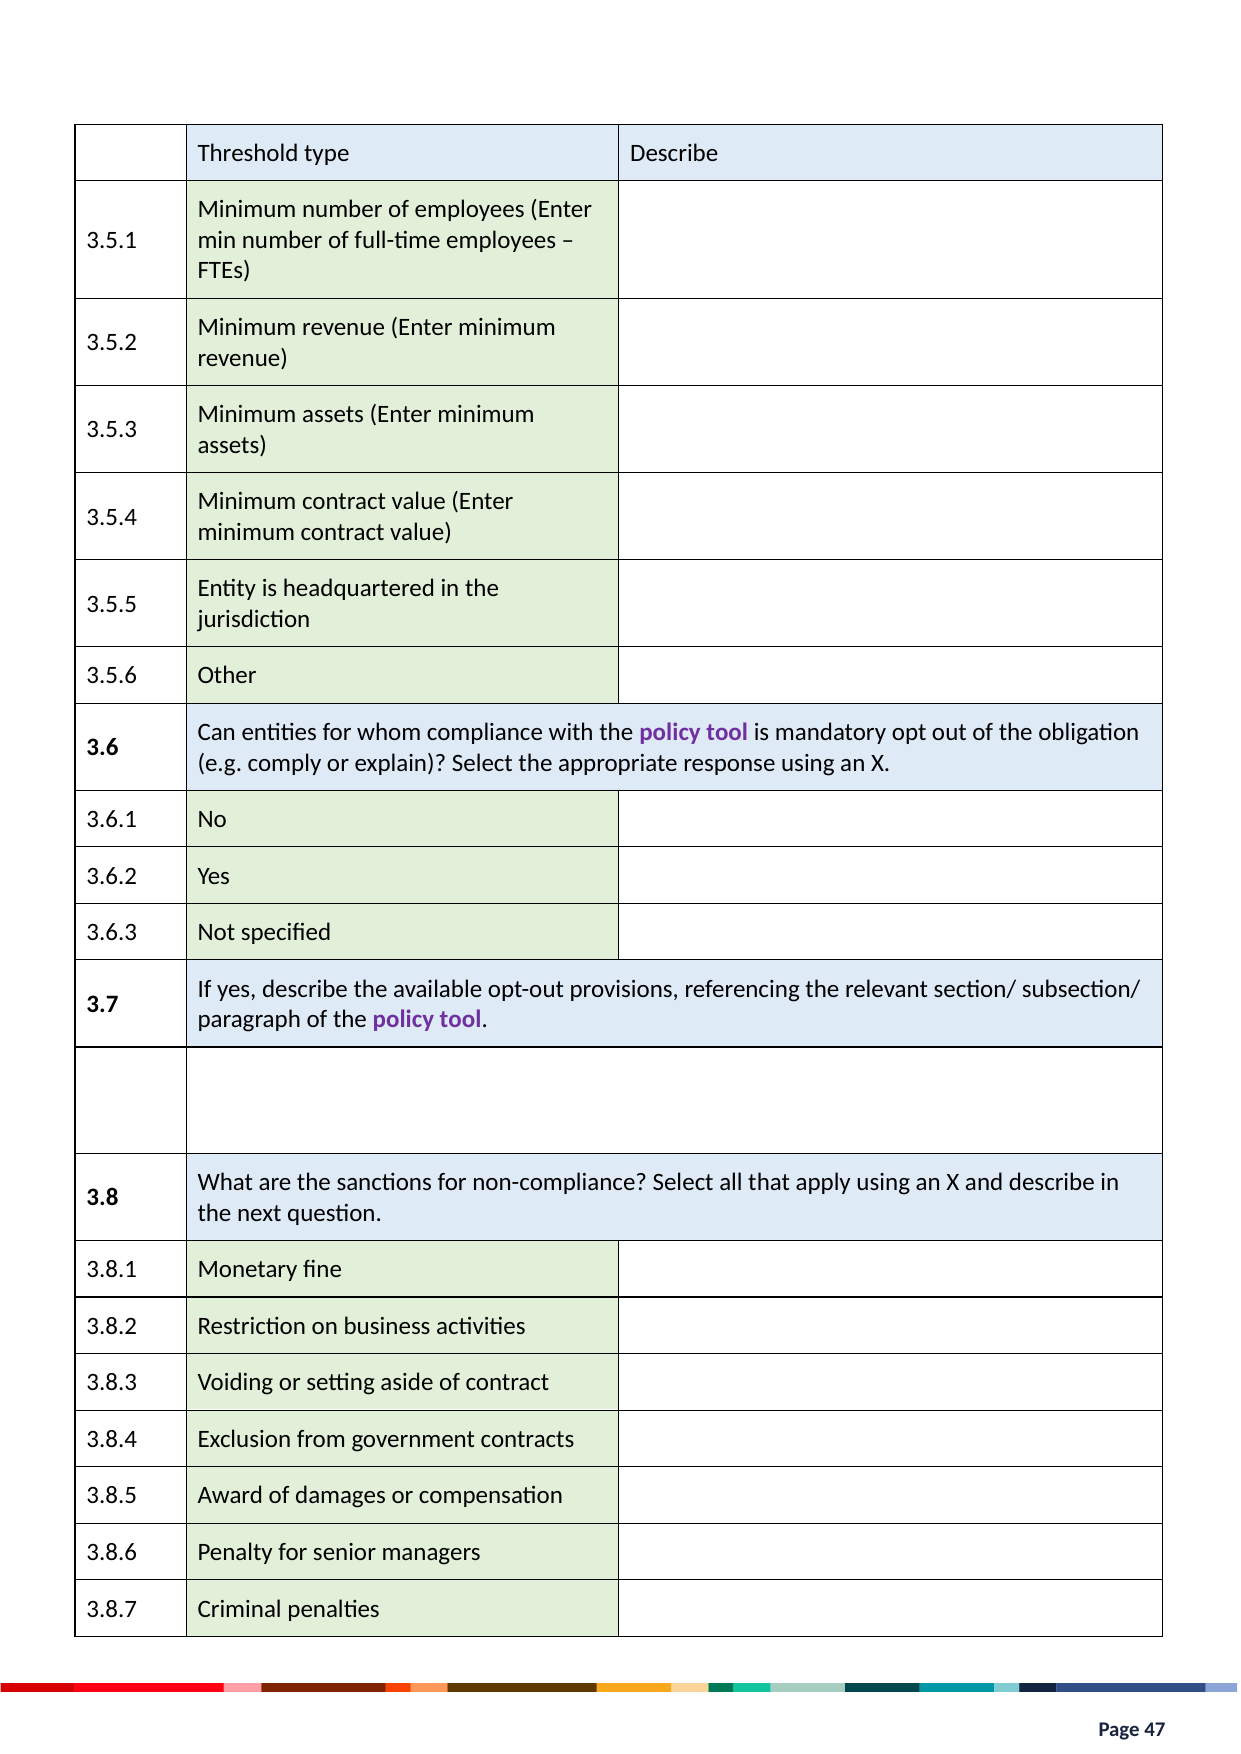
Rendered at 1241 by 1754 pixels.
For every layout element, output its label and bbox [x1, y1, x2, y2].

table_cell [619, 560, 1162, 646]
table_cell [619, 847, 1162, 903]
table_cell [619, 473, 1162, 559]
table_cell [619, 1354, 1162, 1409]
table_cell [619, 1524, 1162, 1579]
picture [0, 1683, 1236, 1692]
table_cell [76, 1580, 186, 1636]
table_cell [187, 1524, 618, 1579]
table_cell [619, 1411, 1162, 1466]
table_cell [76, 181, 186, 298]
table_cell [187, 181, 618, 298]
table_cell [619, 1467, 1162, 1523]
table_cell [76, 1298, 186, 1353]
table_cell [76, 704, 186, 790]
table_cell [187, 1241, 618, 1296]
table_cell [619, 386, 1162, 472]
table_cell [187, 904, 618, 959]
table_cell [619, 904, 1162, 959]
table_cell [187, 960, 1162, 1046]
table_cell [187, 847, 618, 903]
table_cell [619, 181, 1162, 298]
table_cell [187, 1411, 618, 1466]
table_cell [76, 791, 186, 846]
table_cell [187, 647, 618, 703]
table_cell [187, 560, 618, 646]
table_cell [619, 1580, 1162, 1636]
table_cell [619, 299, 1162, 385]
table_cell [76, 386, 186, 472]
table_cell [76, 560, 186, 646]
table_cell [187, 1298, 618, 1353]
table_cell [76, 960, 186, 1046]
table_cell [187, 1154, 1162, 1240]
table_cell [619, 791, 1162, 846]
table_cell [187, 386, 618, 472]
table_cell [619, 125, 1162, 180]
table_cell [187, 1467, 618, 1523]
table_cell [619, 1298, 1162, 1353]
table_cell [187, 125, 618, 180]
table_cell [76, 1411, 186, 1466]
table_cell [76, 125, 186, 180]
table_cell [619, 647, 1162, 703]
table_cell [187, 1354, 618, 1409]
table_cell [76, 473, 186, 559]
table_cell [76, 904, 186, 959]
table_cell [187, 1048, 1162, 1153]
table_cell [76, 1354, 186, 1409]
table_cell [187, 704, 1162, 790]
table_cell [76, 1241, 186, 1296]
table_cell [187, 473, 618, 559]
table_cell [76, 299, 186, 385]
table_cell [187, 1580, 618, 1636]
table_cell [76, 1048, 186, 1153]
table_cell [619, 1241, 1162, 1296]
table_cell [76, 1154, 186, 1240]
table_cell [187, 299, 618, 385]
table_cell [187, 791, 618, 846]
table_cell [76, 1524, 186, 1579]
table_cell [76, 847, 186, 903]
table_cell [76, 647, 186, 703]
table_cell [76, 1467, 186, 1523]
